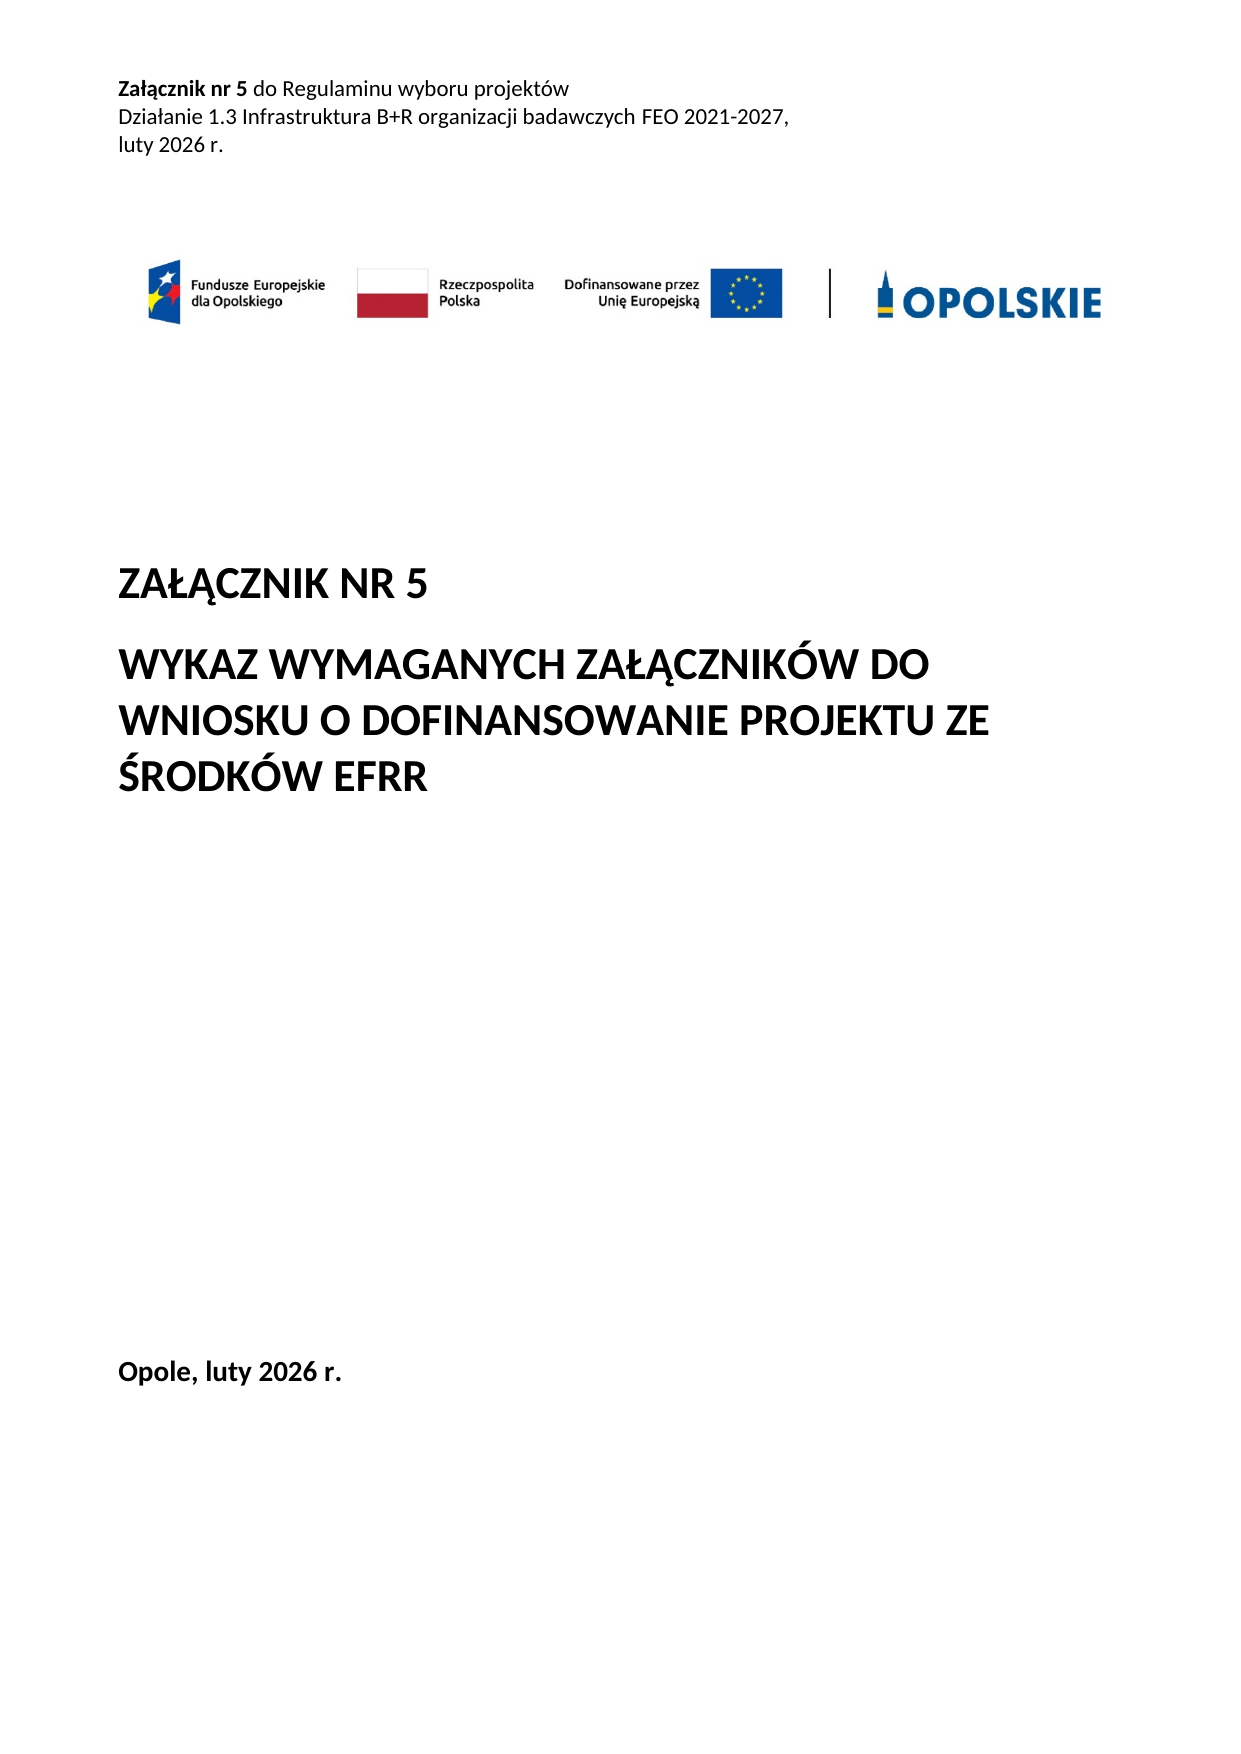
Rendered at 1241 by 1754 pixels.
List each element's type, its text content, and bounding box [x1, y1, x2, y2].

text Opole, luty 2026 r. [118, 1353, 1092, 1388]
picture [132, 238, 1118, 342]
text WYKAZ WYMAGANYCH ZAŁĄCZNIKÓW DO WNIOSKU O DOFINANSOWANIE PROJEKTU ZE ŚRODKÓW EFRR [118, 635, 1092, 802]
text ZAŁĄCZNIK NR 5 [118, 554, 1092, 610]
